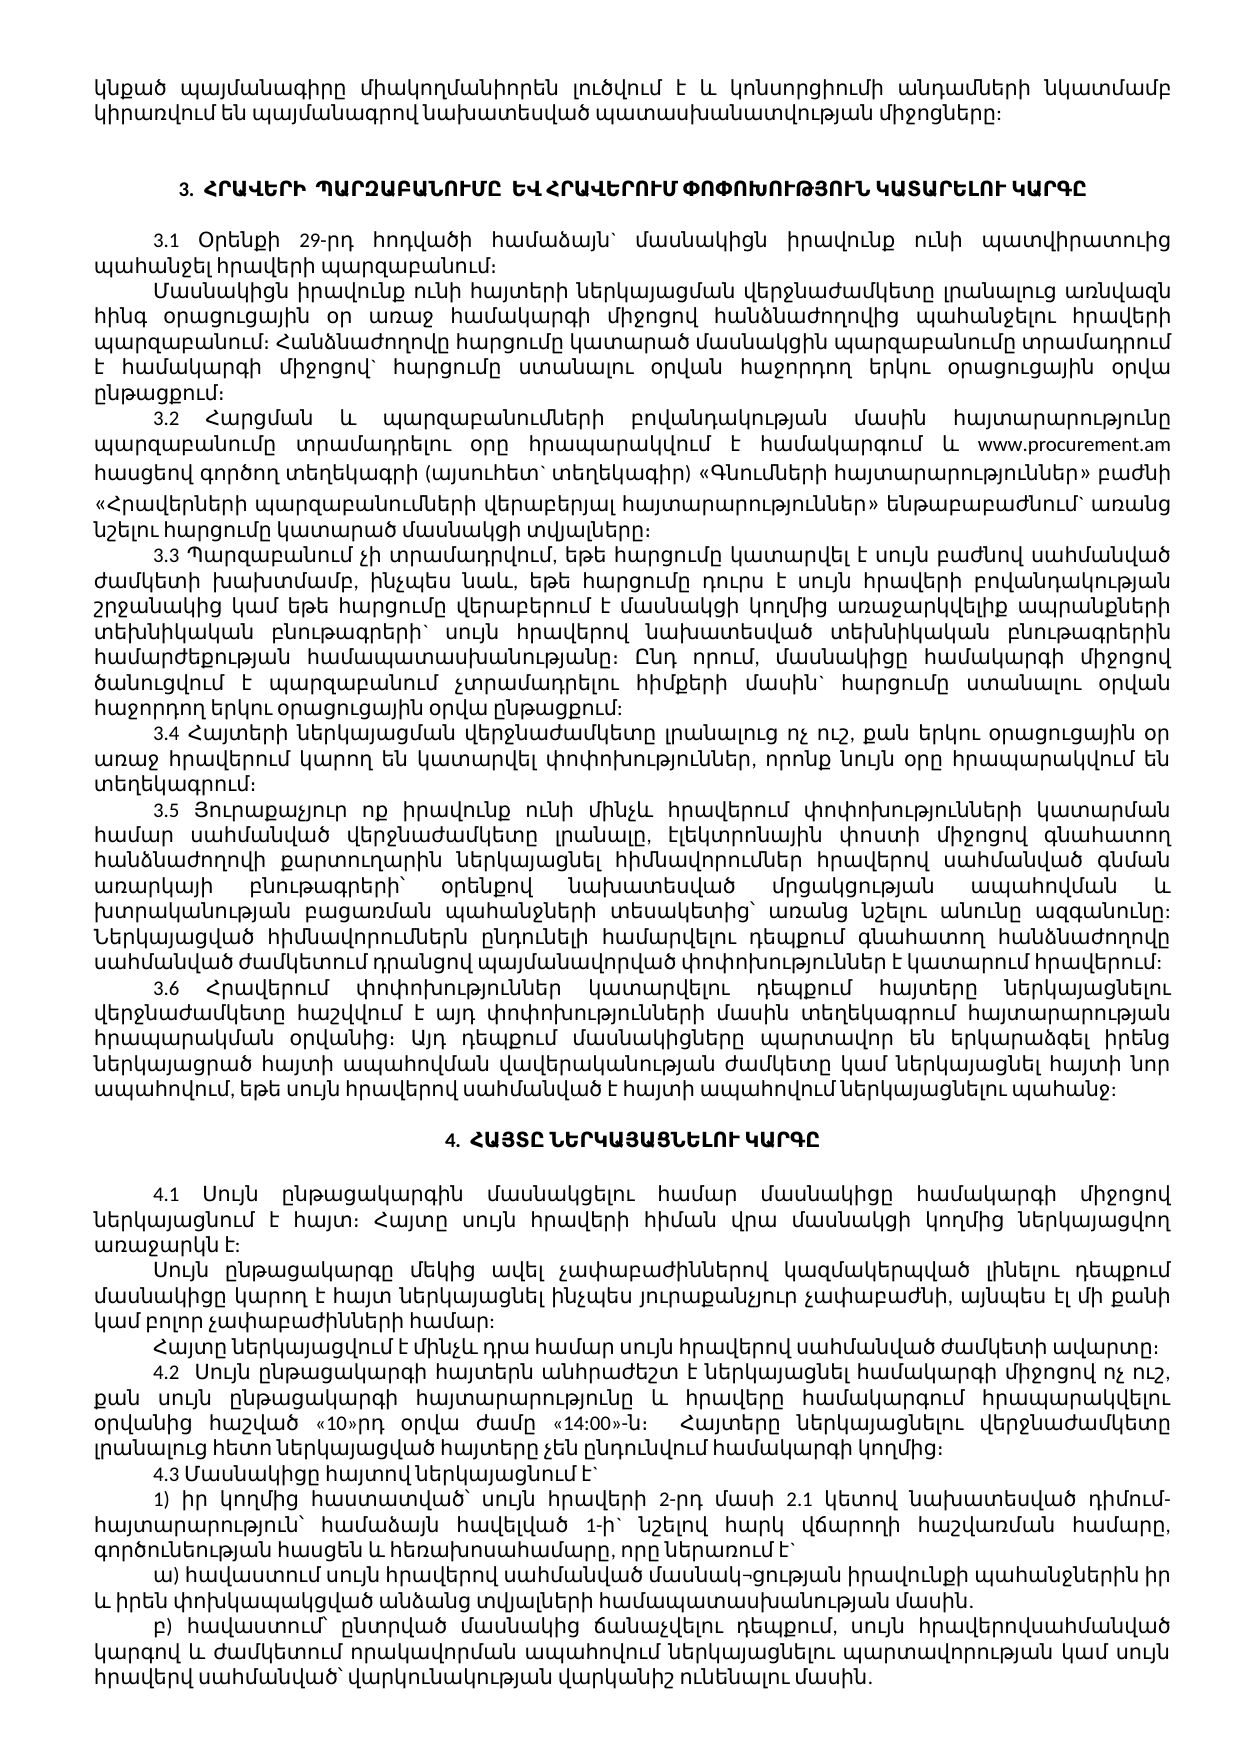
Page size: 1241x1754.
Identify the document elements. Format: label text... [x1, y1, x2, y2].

text ա) հավաստում սույն հրավերով սահմանված մասնակ¬ցության իրավունքի պահանջներին իր և իրեն փոխկապակցված անձանց տվյալների համապատասխանության մասին. [94, 1563, 1171, 1613]
text 4. ՀԱՅՏԸ ՆԵՐԿԱՅԱՑՆԵԼՈՒ ԿԱՐԳԸ [94, 1127, 1171, 1153]
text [94, 75, 1171, 126]
text 3.6 Հրավերում փոփոխություններ կատարվելու դեպքում հայտերը ներկայացնելու վերջնաժամկետը հաշվվում է այդ փոփոխությունների մասին տեղեկագրում հայտարարության հրապարակման օրվանից։ Այդ դեպքում մասնակիցները պարտավոր են երկարաձգել իրենց ներկայացրած հայտի ապահովման վավերականության ժամկետը կամ ներկայացնել հայտի նոր ապահովում, եթե սույն հրավերով սահմանված է հայտի ապահովում ներկայացնելու պահանջ: [94, 975, 1171, 1102]
text 3.4 Հայտերի ներկայացման վերջնաժամկետը լրանալուց ոչ ուշ, քան երկու օրացուցային օր առաջ հրավերում կարող են կատարվել փոփոխություններ, որոնք նույն օրը հրապարակվում են տեղեկագրում։ [94, 721, 1171, 797]
text 3. ՀՐԱՎԵՐԻ ՊԱՐԶԱԲԱՆՈՒՄԸ ԵՎ ՀՐԱՎԵՐՈՒՄ ՓՈՓՈԽՈՒԹՅՈՒՆ ԿԱՏԱՐԵԼՈՒ ԿԱՐԳԸ [94, 177, 1171, 202]
text 3.2 Հարցման և պարզաբանումների բովանդակության մասին հայտարարությունը պարզաբանումը տրամադրելու օրը հրապարակվում է համակարգում և www.procurement.am հասցեով գործող տեղեկագրի (այսուհետ` տեղեկագիր) «Գնումների հայտարարություններ» բաժնի «Հրավերների պարզաբանումների վերաբերյալ հայտարարություններ» ենթաբաբաժնում` առանց նշելու հարցումը կատարած մասնակցի տվյալները։ [94, 405, 1171, 543]
text 3.3 Պարզաբանում չի տրամադրվում, եթե հարցումը կատարվել է սույն բաժնով սահմանված ժամկետի խախտմամբ, ինչպես նաև, եթե հարցումը դուրս է սույն հրավերի բովանդակության շրջանակից կամ եթե հարցումը վերաբերում է մասնակցի կողմից առաջարկվելիք ապրանքների տեխնիկական բնութագրերի` սույն հրավերով նախատեսված տեխնիկական բնութագրերին համարժեքության համապատասխանությանը։ Ընդ որում, մասնակիցը համակարգի միջոցով ծանուցվում է պարզաբանում չտրամադրելու հիմքերի մասին` հարցումը ստանալու օրվան հաջորդող երկու օրացուցային օրվա ընթացքում: [94, 543, 1171, 721]
text Հայտը ներկայացվում է մինչև դրա համար սույն հրավերով սահմանված ժամկետի ավարտը։ [94, 1334, 1171, 1359]
text 4.2 Սույն ընթացակարգի հայտերն անհրաժեշտ է ներկայացնել համակարգի միջոցով ոչ ուշ, քան սույն ընթացակարգի հայտարարությունը և հրավերը համակարգում հրապարակվելու օրվանից հաշված «10»րդ օրվա ժամը «14:00»-ն։ Հայտերը ներկայացնելու վերջնաժամկետը լրանալուց հետո ներկայացված հայտերը չեն ընդունվում համակարգի կողմից։ [94, 1359, 1171, 1461]
text 4.3 Մասնակիցը հայտով ներկայացնում է` [94, 1461, 1171, 1486]
text 4.1 Սույն ընթացակարգին մասնակցելու համար մասնակիցը համակարգի միջոցով ներկայացնում է հայտ։ Հայտը սույն հրավերի հիման վրա մասնակցի կողմից ներկայացվող առաջարկն է: [94, 1181, 1171, 1258]
text Մասնակիցն իրավունք ունի հայտերի ներկայացման վերջնաժամկետը լրանալուց առնվազն հինգ օրացուցային օր առաջ համակարգի միջոցով հանձնաժողովից պահանջելու հրավերի պարզաբանում։ Հանձնաժողովը հարցումը կատարած մասնակցին պարզաբանումը տրամադրում է համակարգի միջոցով` հարցումը ստանալու օրվան հաջորդող երկու օրացուցային օրվա ընթացքում։ [94, 278, 1171, 405]
text 3.1 Օրենքի 29-րդ հոդվածի համաձայն` մասնակիցն իրավունք ունի պատվիրատուից պահանջել հրավերի պարզաբանում։ [94, 227, 1171, 278]
text բ) հավաստում՝ ընտրված մասնակից ճանաչվելու դեպքում, սույն հրավերովսահմանված կարգով և ժամկետում որակավորման ապահովում ներկայացնելու պարտավորության կամ սույն հրավերվ սահմանված՝ վարկունակության վարկանիշ ունենալու մասին. [94, 1613, 1171, 1690]
text 1) իր կողմից հաստատված՝ սույն հրավերի 2-րդ մասի 2.1 կետով նախատեսված դիմում-հայտարարություն՝ համաձայն հավելված 1-ի` նշելով հարկ վճարողի հաշվառման համարը, գործունեության հասցեն և հեռախոսահամարը, որը ներառում է` [94, 1486, 1171, 1563]
text 3.5 Յուրաքաչյուր ոք իրավունք ունի մինչև հրավերում փոփոխությունների կատարման համար սահմանված վերջնաժամկետը լրանալը, էլեկտրոնային փոստի միջոցով գնահատող հանձնաժողովի քարտուղարին ներկայացնել հիմնավորումներ հրավերով սահմանված գնման առարկայի բնութագրերի՝ օրենքով նախատեսված մրցակցության ապահովման և խտրականության բացառման պահանջների տեսակետից՝ առանց նշելու անունը ազգանունը: Ներկայացված հիմնավորումներն ընդունելի համարվելու դեպքում գնահատող հանձնաժողովը սահմանված ժամկետում դրանցով պայմանավորված փոփոխություններ է կատարում հրավերում: [94, 797, 1171, 975]
text Սույն ընթացակարգը մեկից ավել չափաբաժիններով կազմակերպված լինելու դեպքում մասնակիցը կարող է հայտ ներկայացնել ինչպես յուրաքանչյուր չափաբաժնի, այնպես էլ մի քանի կամ բոլոր չափաբաժինների համար: [94, 1258, 1171, 1334]
